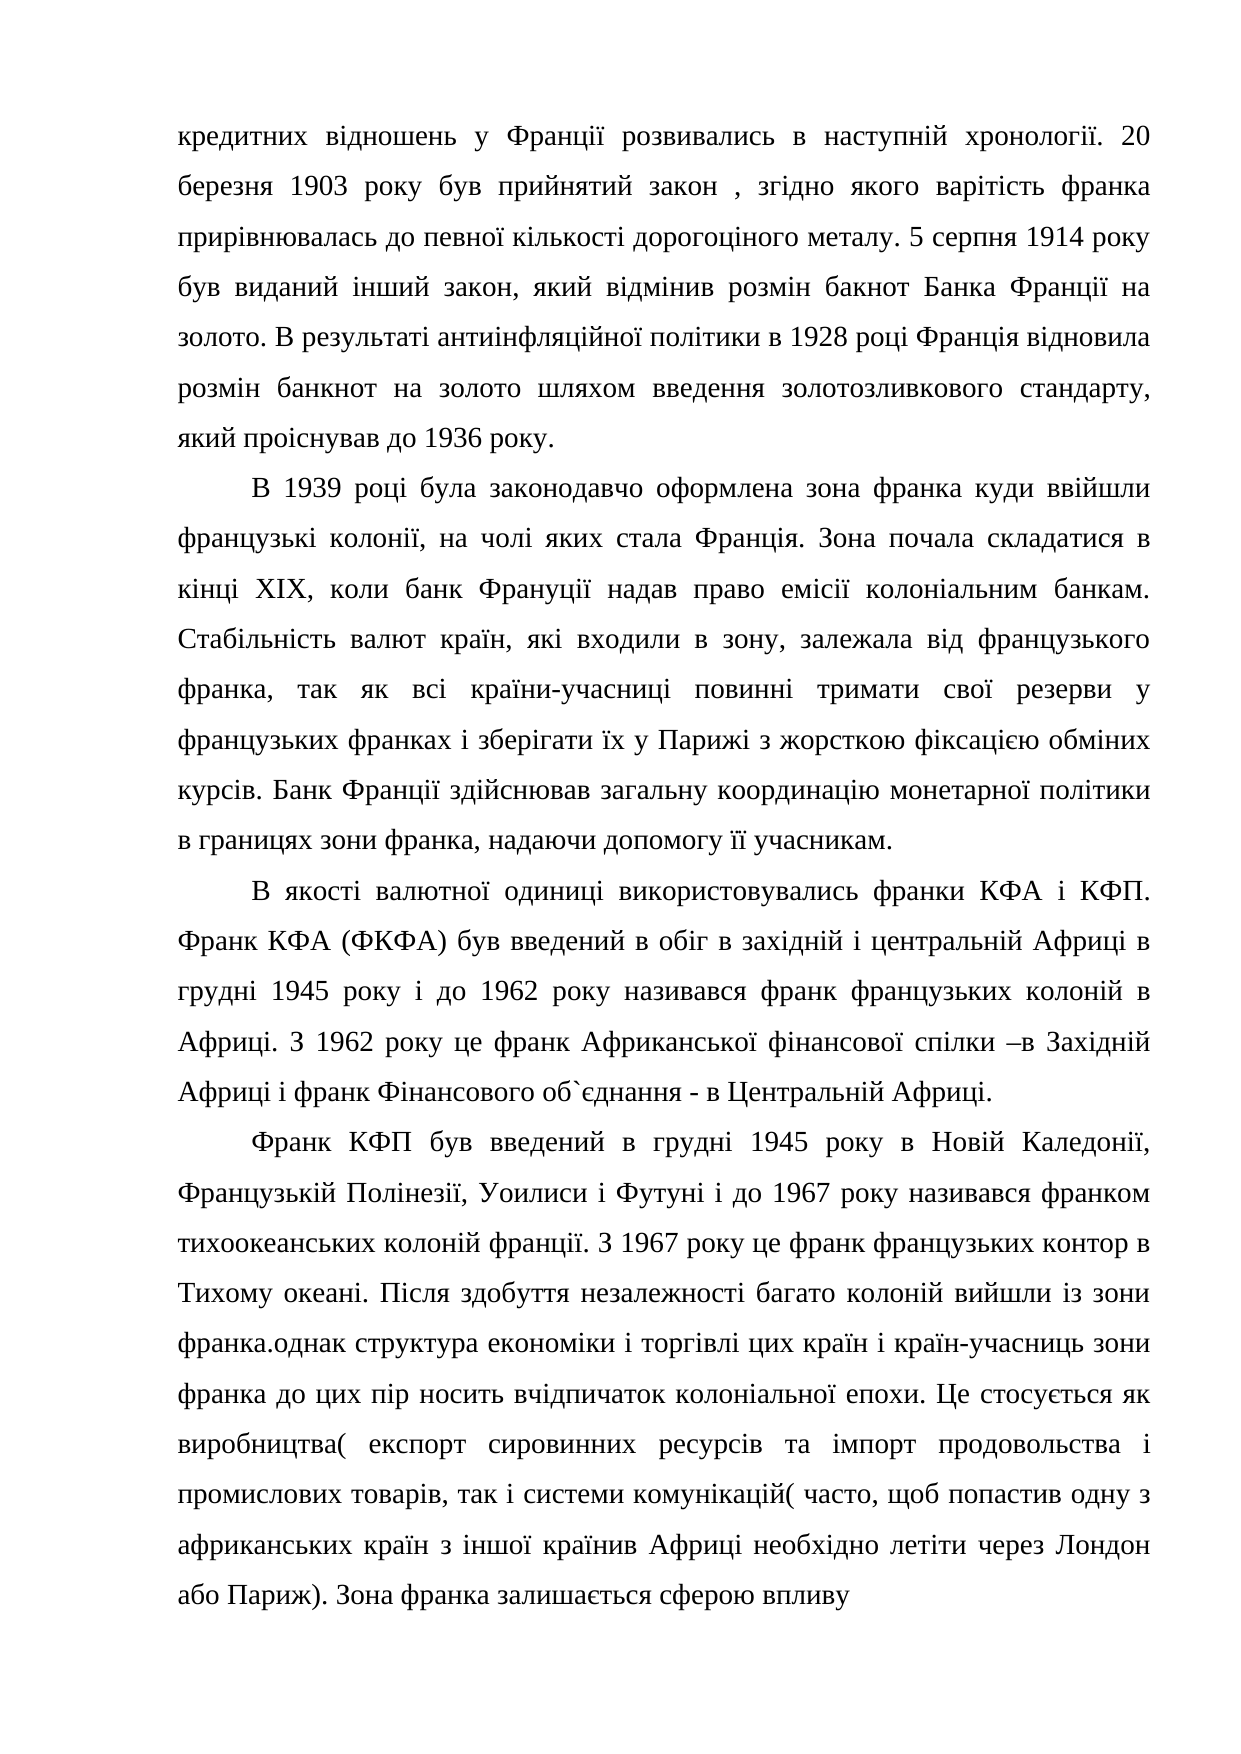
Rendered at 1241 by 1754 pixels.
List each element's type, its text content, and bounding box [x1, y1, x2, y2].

text В якості валютної одиниці використовувались франки КФА і КФП. Франк КФА (ФКФА) був введений в обіг в західній і центральній Африці в грудні 1945 року і до 1962 року називався франк французьких колоній в Африці. З 1962 року це франк Африканської фінансової спілки –в Західній Африці і франк Фінансового об`єднання - в Центральній Африці. [177, 873, 1152, 1108]
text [177, 118, 1152, 453]
text В 1939 році була законодавчо оформлена зона франка куди ввійшли французькі колонії, на чолі яких стала Франція. Зона почала складатися в кінці ХІХ, коли банк Франуції надав право емісії колоніальним банкам. Стабільність валют країн, які входили в зону, залежала від французького франка, так як всі країни-учасниці повинні тримати свої резерви у французьких франках і зберігати їх у Парижі з жорсткою фіксацією обміних курсів. Банк Франції здійснював загальну координацію монетарної політики в границях зони франка, надаючи допомогу її учасникам. [177, 470, 1152, 856]
text Франк КФП був введений в грудні 1945 року в Новій Каледонії, Французькій Полінезії, Уоилиси і Футуні і до 1967 року називався франком тихоокеанських колоній франції. З 1967 року це франк французьких контор в Тихому океані. Після здобуття незалежності багато колоній вийшли із зони франка.однак структура економіки і торгівлі цих країн і країн-учасниць зони франка до цих пір носить вчідпичаток колоніальної епохи. Це стосується як виробництва( експорт сировинних ресурсів та імпорт продовольства і промислових товарів, так і системи комунікацій( часто, щоб попастив одну з африканських країн з іншої країнив Африці необхідно летіти через Лондон або Париж). Зона франка залишається сферою впливу [177, 1124, 1152, 1611]
